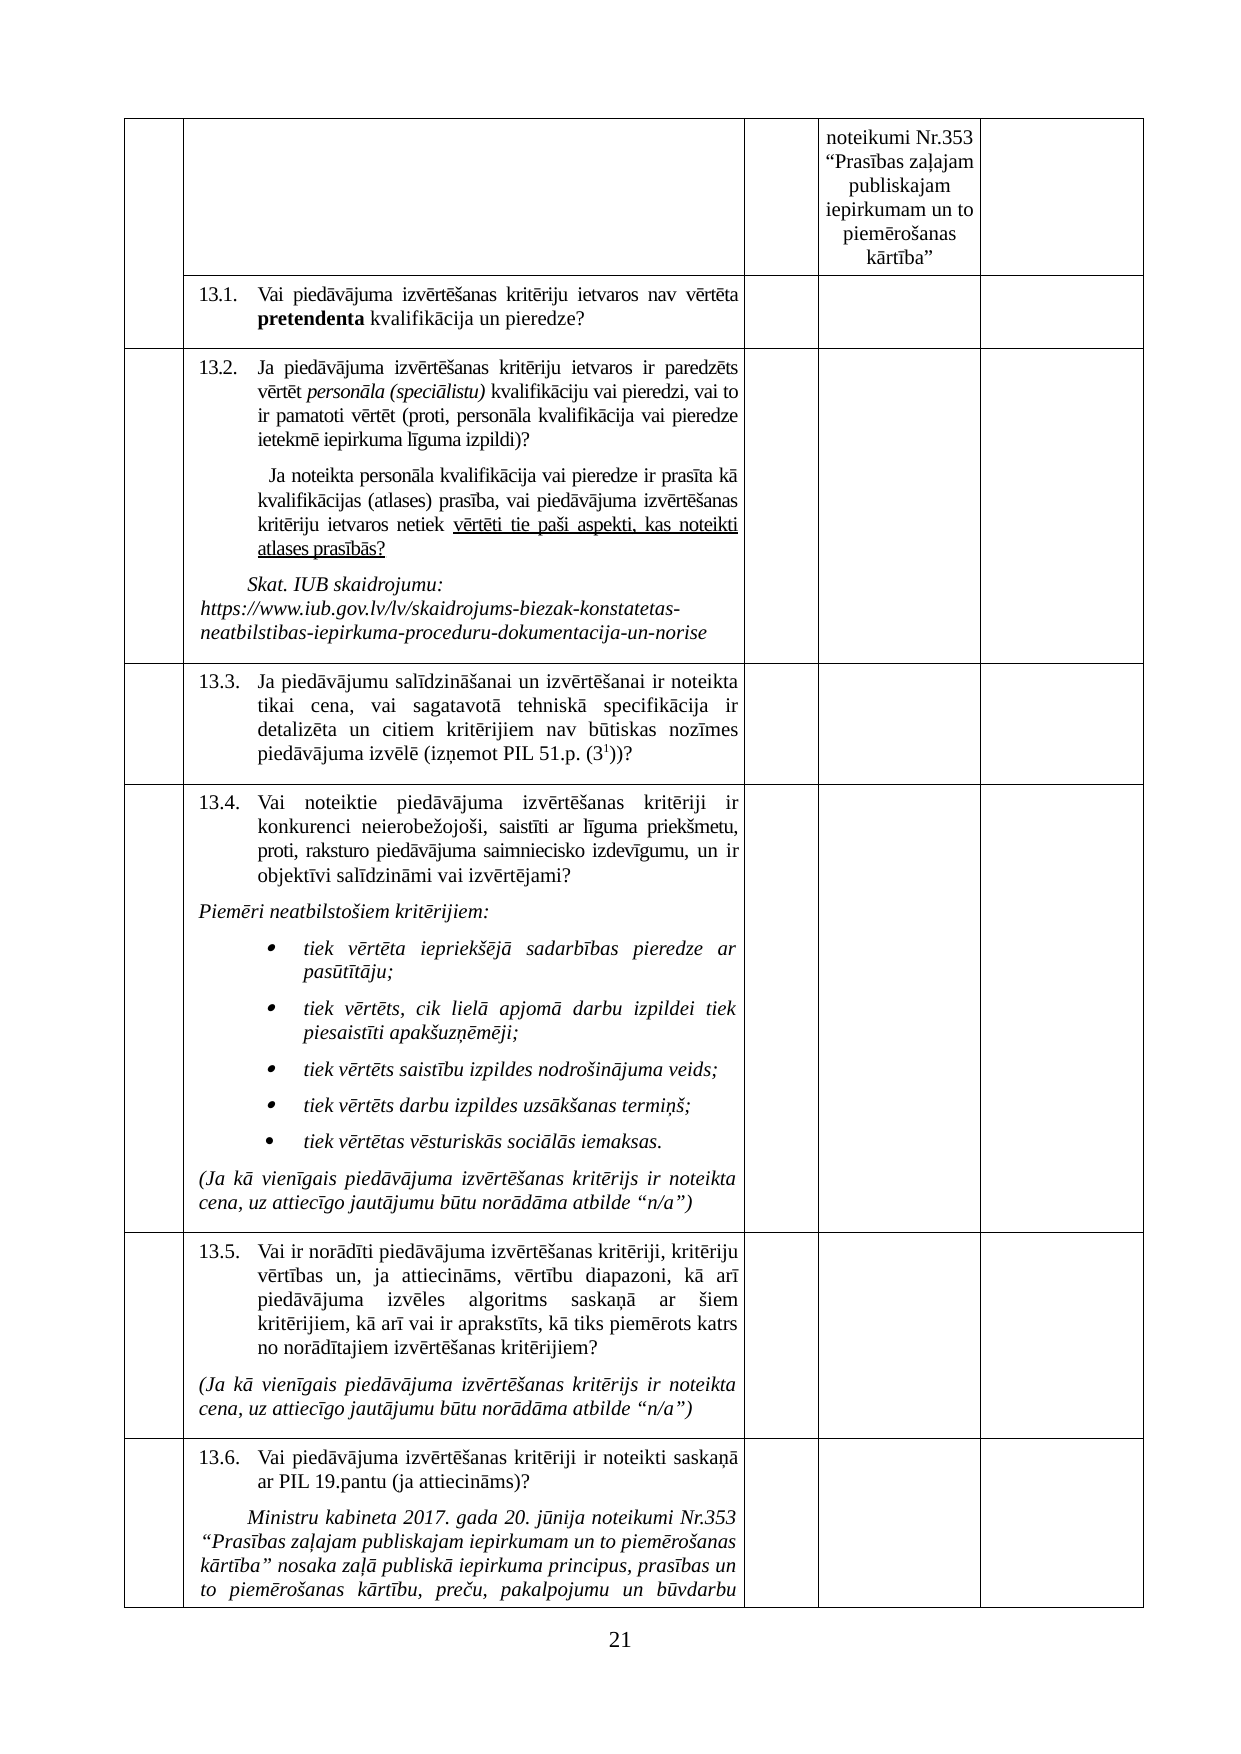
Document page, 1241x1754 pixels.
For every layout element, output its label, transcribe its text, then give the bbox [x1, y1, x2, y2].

table_cell [981, 119, 1143, 275]
table_cell [981, 276, 1143, 348]
table_cell [745, 1233, 818, 1438]
table_cell [981, 1439, 1143, 1607]
table_cell [745, 664, 818, 783]
table_cell [819, 664, 980, 783]
table_cell [125, 785, 183, 1232]
table_cell [819, 1439, 980, 1607]
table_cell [819, 119, 980, 275]
table_cell [125, 1439, 183, 1607]
table_cell [125, 1233, 183, 1438]
table_cell [745, 349, 818, 662]
table_cell [745, 1439, 818, 1607]
table_cell [125, 664, 183, 783]
table_cell [819, 785, 980, 1232]
table_cell [819, 276, 980, 348]
table_cell Ja piedāvājumu salīdzināšanai un izvērtēšanai ir noteikta tikai cena, vai sagatavotā tehniskā specifikācija ir detalizēta un citiem kritērijiem nav būtiskas nozīmes piedāvājuma izvēlē (izņemot PIL 51.p. (31))? [184, 664, 744, 783]
table_cell [125, 119, 183, 275]
table_cell Ja piedāvājuma izvērtēšanas kritēriju ietvaros ir paredzēts vērtēt personāla (speciālistu) kvalifikāciju vai pieredzi, vai to ir pamatoti vērtēt (proti, personāla kvalifikācija vai pieredze ietekmē iepirkuma līguma izpildi)? Ja noteikta personāla kvalifikācija vai pieredze ir prasīta kā kvalifikācijas (atlases) prasība, vai piedāvājuma izvērtēšanas kritēriju ietvaros netiek vērtēti tie paši aspekti, kas noteikti atlases prasībās? Skat. IUB skaidrojumu: https://www.iub.gov.lv/lv/skaidrojums-biezak-konstatetas-neatbilstibas-iepirkuma-proceduru-dokumentacija-un-norise [184, 349, 744, 662]
table_cell [745, 119, 818, 275]
table_cell [745, 785, 818, 1232]
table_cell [184, 119, 744, 275]
table_cell [981, 785, 1143, 1232]
table_cell [819, 1233, 980, 1438]
table_cell Vai ir norādīti piedāvājuma izvērtēšanas kritēriji, kritēriju vērtības un, ja attiecināms, vērtību diapazoni, kā arī piedāvājuma izvēles algoritms saskaņā ar šiem kritērijiem, kā arī vai ir aprakstīts, kā tiks piemērots katrs no norādītajiem izvērtēšanas kritērijiem? (Ja kā vienīgais piedāvājuma izvērtēšanas kritērijs ir noteikta cena, uz attiecīgo jautājumu būtu norādāma atbilde “n/a”) [184, 1233, 744, 1438]
table_cell [981, 664, 1143, 783]
table_cell Vai piedāvājuma izvērtēšanas kritēriju ietvaros nav vērtēta pretendenta kvalifikācija un pieredze? [184, 276, 744, 348]
table_cell [745, 276, 818, 348]
table_cell [125, 349, 183, 662]
table_cell [819, 349, 980, 662]
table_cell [184, 1439, 744, 1607]
table_cell [981, 1233, 1143, 1438]
table_cell [125, 275, 183, 348]
table_cell Vai noteiktie piedāvājuma izvērtēšanas kritēriji ir konkurenci neierobežojoši, saistīti ar līguma priekšmetu, proti, raksturo piedāvājuma saimniecisko izdevīgumu, un ir objektīvi salīdzināmi vai izvērtējami? Piemēri neatbilstošiem kritērijiem: tiek vērtēta iepriekšējā sadarbības pieredze ar pasūtītāju; tiek vērtēts, cik lielā apjomā darbu izpildei tiek piesaistīti apakšuzņēmēji; tiek vērtēts saistību izpildes nodrošinājuma veids; tiek vērtēts darbu izpildes uzsākšanas termiņš; tiek vērtētas vēsturiskās sociālās iemaksas. (Ja kā vienīgais piedāvājuma izvērtēšanas kritērijs ir noteikta cena, uz attiecīgo jautājumu būtu norādāma atbilde “n/a”) [184, 785, 744, 1232]
table_cell [981, 349, 1143, 662]
